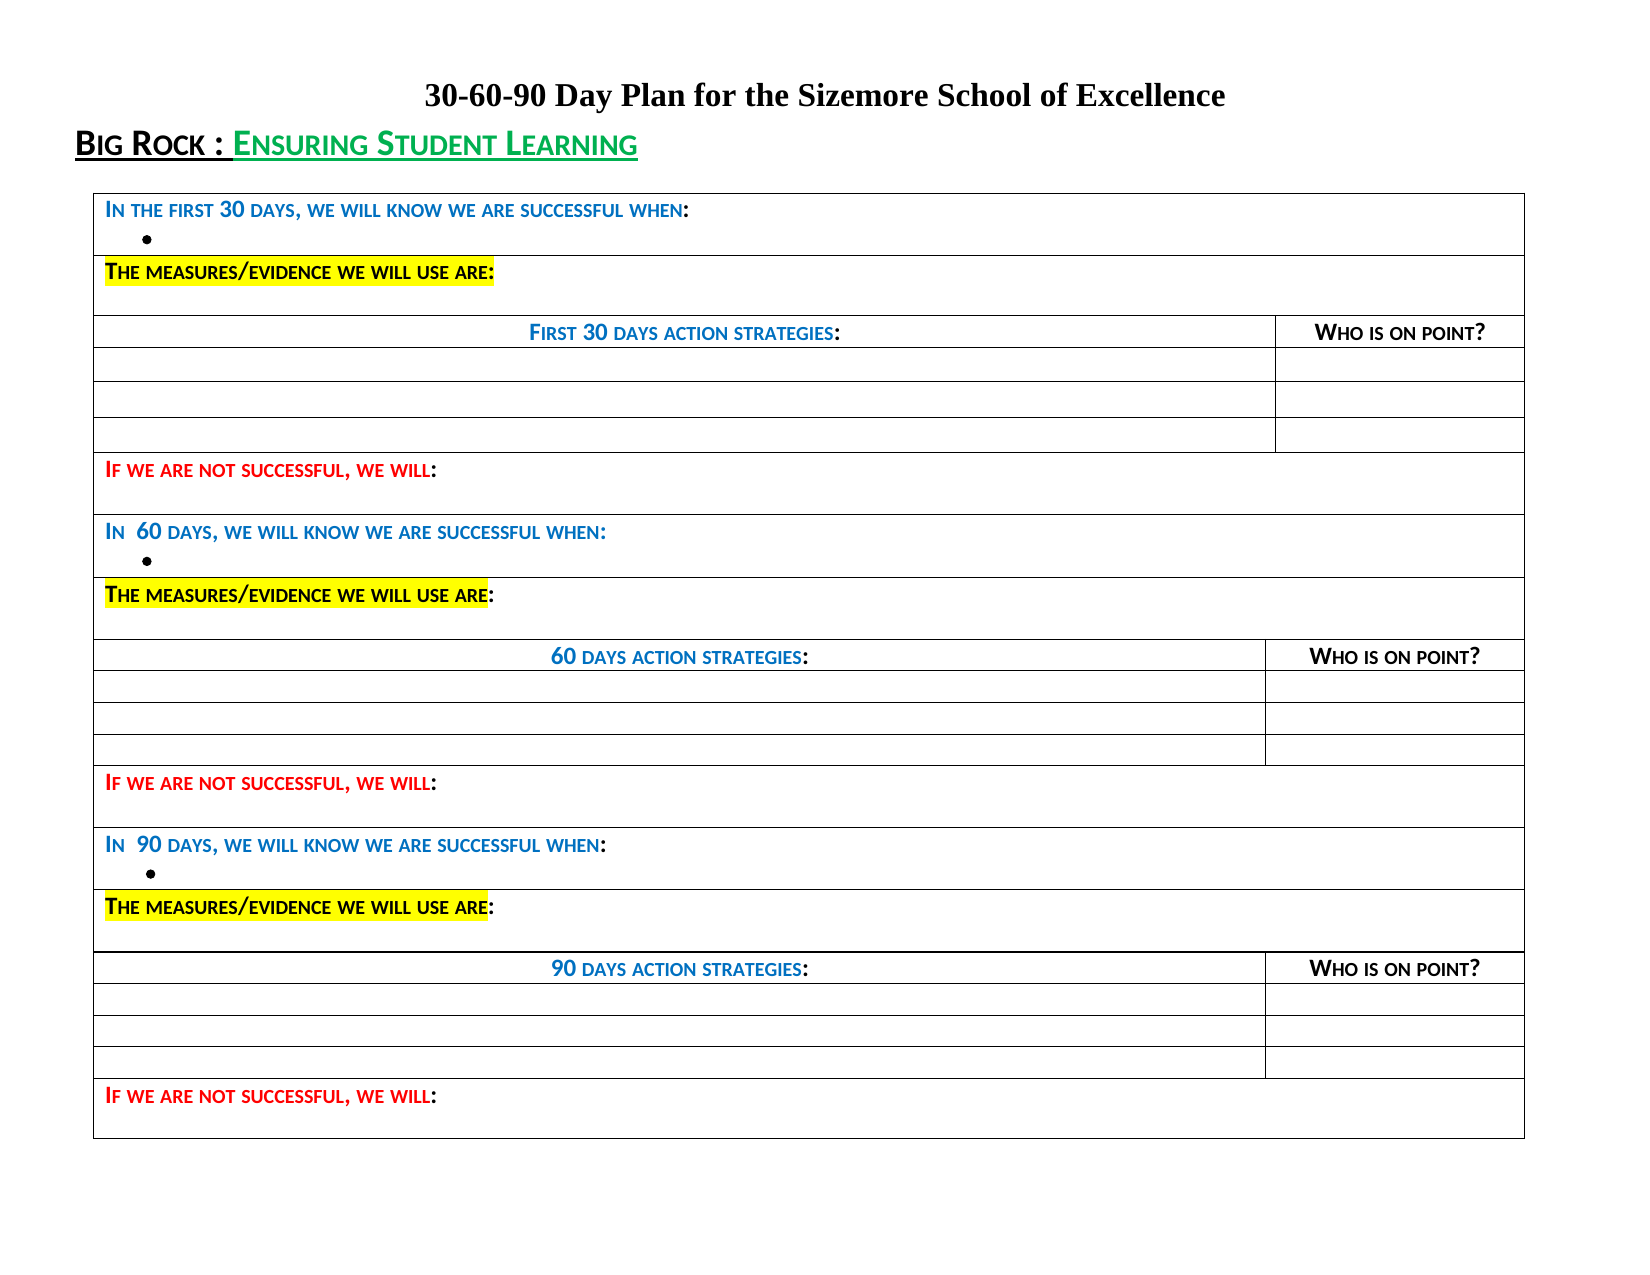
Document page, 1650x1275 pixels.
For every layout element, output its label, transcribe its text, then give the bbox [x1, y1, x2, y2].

table_cell If we are not successful, we will: [94, 1079, 1524, 1138]
table_cell The measures/evidence we will use are: [94, 578, 1524, 639]
table_cell [94, 1047, 1265, 1078]
table_cell 90 days action strategies: [94, 953, 1265, 983]
table_cell [94, 671, 1265, 702]
table_cell Who is on point? [1276, 316, 1524, 347]
table_header In the first 30 days, we will know we are successful when: [94, 194, 1524, 255]
table_cell [1266, 984, 1524, 1014]
table_cell In 60 days, we will know we are successful when: [94, 515, 1524, 577]
table_cell The measures/evidence we will use are: [94, 890, 1524, 951]
table_cell If we are not successful, we will: [94, 766, 1524, 827]
table_cell [94, 1016, 1265, 1046]
table_cell [1266, 1047, 1524, 1078]
table_cell [1266, 671, 1524, 702]
table_cell [1276, 348, 1524, 381]
table_cell [94, 418, 1275, 452]
text Big Rock : Ensuring Student Learning [75, 119, 1575, 165]
table_cell The measures/evidence we will use are: [94, 256, 1524, 315]
table_cell Who is on point? [1266, 953, 1524, 983]
table_cell [94, 735, 1265, 765]
table_cell [94, 984, 1265, 1014]
table_cell Who is on point? [1266, 640, 1524, 670]
table_cell [94, 348, 1275, 381]
table_cell In 90 days, we will know we are successful when: [94, 828, 1524, 889]
table_cell [1266, 735, 1524, 765]
table_cell [1266, 703, 1524, 733]
table_cell [1276, 418, 1524, 452]
table_cell [94, 703, 1265, 733]
table_cell First 30 days action strategies: [94, 316, 1275, 347]
table_cell [1276, 382, 1524, 417]
text 30-60-90 Day Plan for the Sizemore School of Excellence [75, 75, 1575, 113]
table_cell [1266, 1016, 1524, 1046]
table_cell 60 days action strategies: [94, 640, 1265, 670]
table_cell If we are not successful, we will: [94, 453, 1524, 514]
table_cell [94, 382, 1275, 417]
